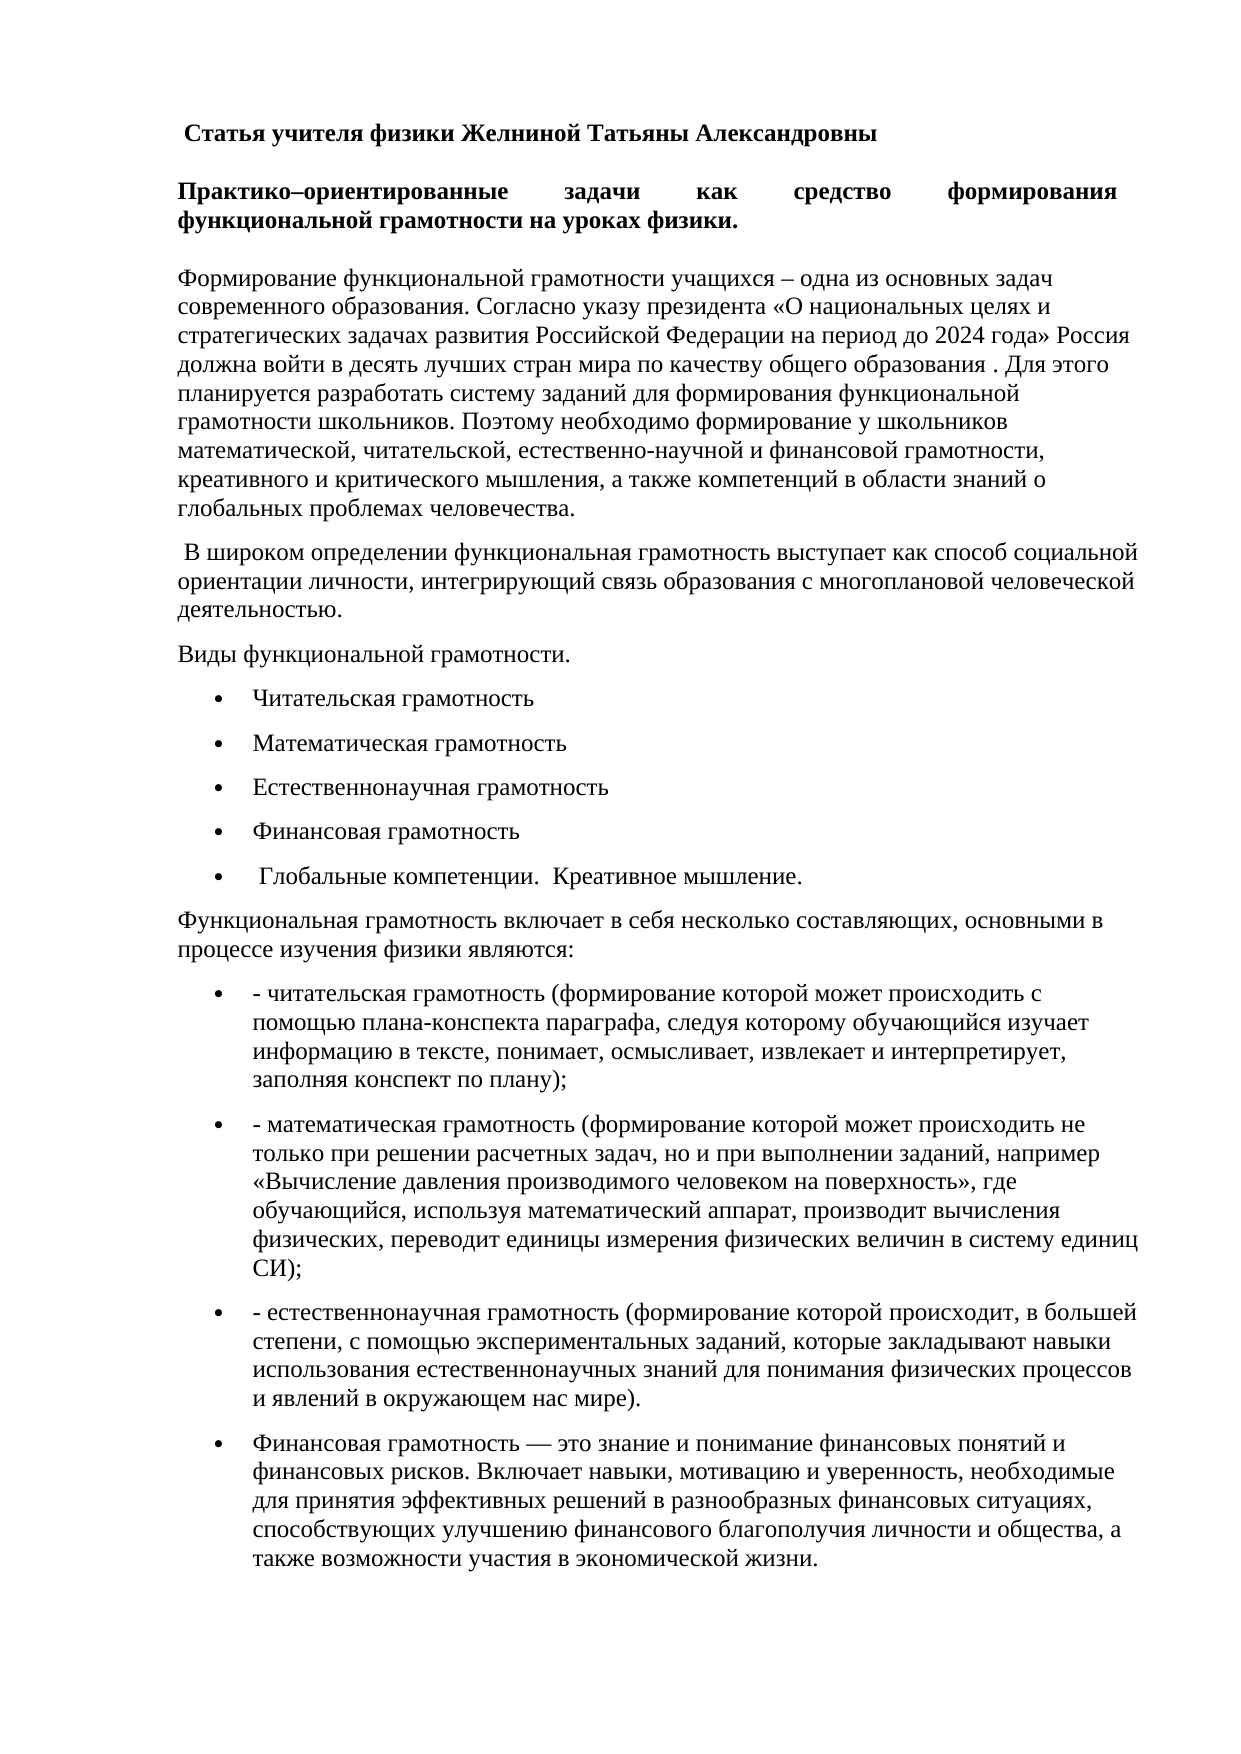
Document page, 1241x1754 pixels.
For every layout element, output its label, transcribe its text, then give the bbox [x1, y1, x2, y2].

list Глобальные компетенции. Креативное мышление. [215, 861, 1152, 889]
text В широком определении функциональная грамотность выступает как способ социальной ориентации личности, интегрирующий связь образования с многоплановой человеческой деятельностью. [177, 537, 1152, 623]
text Статья учителя физики Желниной Татьяны Александровны [177, 118, 1118, 147]
list Математическая грамотность [215, 728, 1152, 756]
text Формирование функциональной грамотности учащихся – одна из основных задач современного образования. Согласно указу президента «О национальных целях и стратегических задачах развития Российской Федерации на период до 2024 года» Россия должна войти в десять лучших стран мира по качеству общего образования . Для этого планируется разработать систему заданий для формирования функциональной грамотности школьников. Поэтому необходимо формирование у школьников математической, читательской, естественно-научной и финансовой грамотности, креативного и критического мышления, а также компетенций в области знаний о глобальных проблемах человечества. [177, 263, 1152, 521]
list Финансовая грамотность — это знание и понимание финансовых понятий и финансовых рисков. Включает навыки, мотивацию и уверенность, необходимые для принятия эффективных решений в разнообразных финансовых ситуациях, способствующих улучшению финансового благополучия личности и общества, а также возможности участия в экономической жизни. [215, 1428, 1152, 1571]
list Читательская грамотность [215, 683, 1152, 712]
list - математическая грамотность (формирование которой может происходить не только при решении расчетных задач, но и при выполнении заданий, например «Вычисление давления производимого человеком на поверхность», где обучающийся, используя математический аппарат, производит вычисления физических, переводит единицы измерения физических величин в систему единиц СИ); [215, 1109, 1152, 1281]
text Функциональная грамотность включает в себя несколько составляющих, основными в процессе изучения физики являются: [177, 905, 1152, 963]
text Виды функциональной грамотности. [177, 639, 1152, 668]
text Практико–ориентированные задачи как средство формирования функциональной грамотности на уроках физики. [177, 176, 1118, 233]
list Естественнонаучная грамотность [215, 772, 1152, 801]
list - естественнонаучная грамотность (формирование которой происходит, в большей степени, с помощью экспериментальных заданий, которые закладывают навыки использования естественнонаучных знаний для понимания физических процессов и явлений в окружающем нас мире). [215, 1297, 1152, 1412]
list - читательская грамотность (формирование которой может происходить с помощью плана-конспекта параграфа, следуя которому обучающийся изучает информацию в тексте, понимает, осмысливает, извлекает и интерпретирует, заполняя конспект по плану); [215, 978, 1152, 1093]
list Финансовая грамотность [215, 816, 1152, 845]
